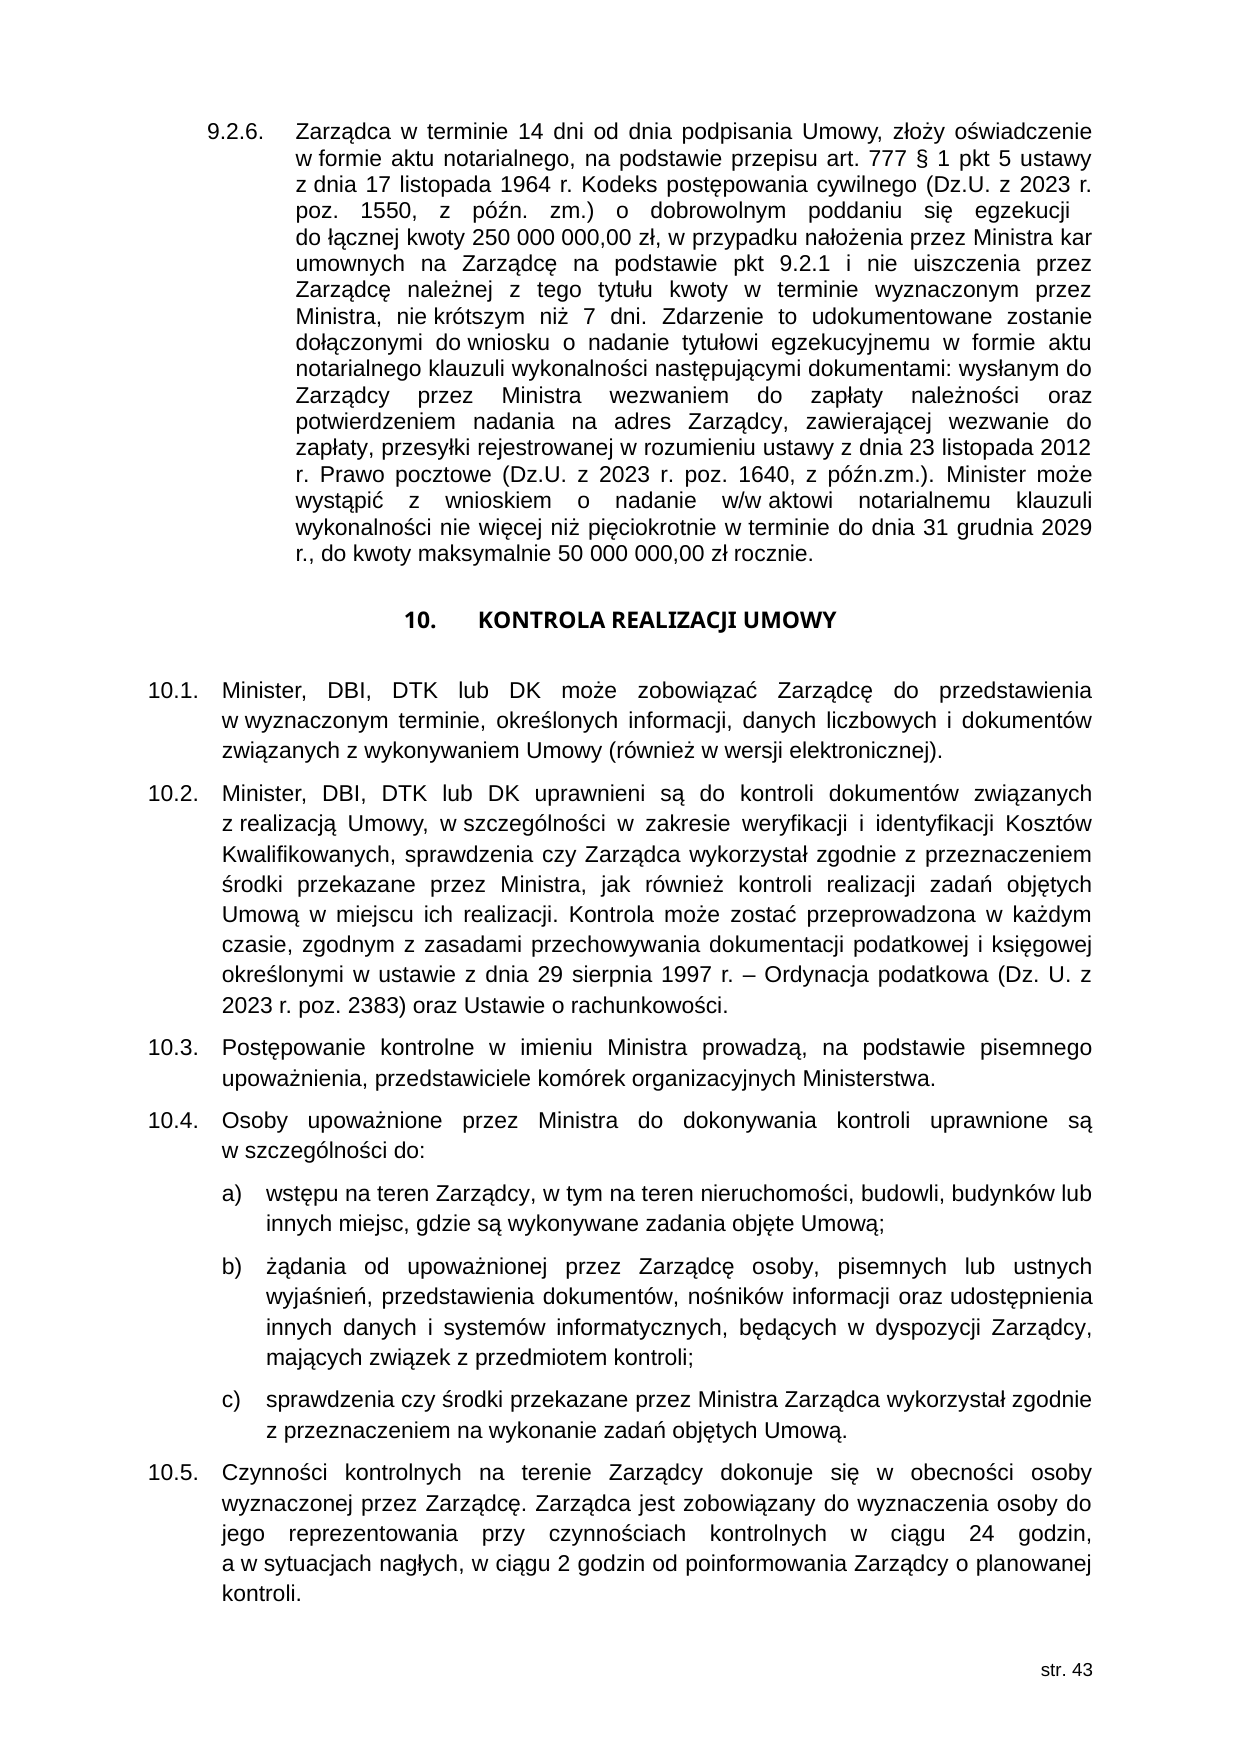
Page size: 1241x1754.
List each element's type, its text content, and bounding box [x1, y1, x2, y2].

list Osoby upoważnione przez Ministra do dokonywania kontroli uprawnione są w szczególności do: [148, 1107, 1092, 1164]
list Minister, DBI, DTK lub DK może zobowiązać Zarządcę do przedstawienia w wyznaczonym terminie, określonych informacji, danych liczbowych i dokumentów związanych z wykonywaniem Umowy (również w wersji elektronicznej). [148, 677, 1092, 764]
list żądania od upoważnionej przez Zarządcę osoby, pisemnych lub ustnych wyjaśnień, przedstawienia dokumentów, nośników informacji oraz udostępnienia innych danych i systemów informatycznych, będących w dyspozycji Zarządcy, mających związek z przedmiotem kontroli; [222, 1253, 1092, 1370]
list Czynności kontrolnych na terenie Zarządcy dokonuje się w obecności osoby wyznaczonej przez Zarządcę. Zarządca jest zobowiązany do wyznaczenia osoby do jego reprezentowania przy czynnościach kontrolnych w ciągu 24 godzin, a w sytuacjach nagłych, w ciągu 2 godzin od poinformowania Zarządcy o planowanej kontroli. [148, 1459, 1092, 1607]
list Postępowanie kontrolne w imieniu Ministra prowadzą, na podstawie pisemnego upoważnienia, przedstawiciele komórek organizacyjnych Ministerstwa. [148, 1034, 1092, 1091]
list Minister, DBI, DTK lub DK uprawnieni są do kontroli dokumentów związanych z realizacją Umowy, w szczególności w zakresie weryfikacji i identyfikacji Kosztów Kwalifikowanych, sprawdzenia czy Zarządca wykorzystał zgodnie z przeznaczeniem środki przekazane przez Ministra, jak również kontroli realizacji zadań objętych Umową w miejscu ich realizacji. Kontrola może zostać przeprowadzona w każdym czasie, zgodnym z zasadami przechowywania dokumentacji podatkowej i księgowej określonymi w ustawie z dnia 29 sierpnia 1997 r. – Ordynacja podatkowa (Dz. U. z 2023 r. poz. 2383) oraz Ustawie o rachunkowości. [148, 780, 1092, 1018]
subtitle KONTROLA REALIZACJI UMOWY [148, 604, 1092, 635]
list sprawdzenia czy środki przekazane przez Ministra Zarządca wykorzystał zgodnie z przeznaczeniem na wykonanie zadań objętych Umową. [222, 1386, 1092, 1443]
list wstępu na teren Zarządcy, w tym na teren nieruchomości, budowli, budynków lub innych miejsc, gdzie są wykonywane zadania objęte Umową; [222, 1180, 1092, 1237]
list Zarządca w terminie 14 dni od dnia podpisania Umowy, złoży oświadczenie w formie aktu notarialnego, na podstawie przepisu art. 777 § 1 pkt 5 ustawy z dnia 17 listopada 1964 r. Kodeks postępowania cywilnego (Dz.U. z 2023 r. poz. 1550, z późn. zm.) o dobrowolnym poddaniu się egzekucji do łącznej kwoty 250 000 000,00 zł, w przypadku nałożenia przez Ministra kar umownych na Zarządcę na podstawie pkt 9.2.1 i nie uiszczenia przez Zarządcę należnej z tego tytułu kwoty w terminie wyznaczonym przez Ministra, nie krótszym niż 7 dni. Zdarzenie to udokumentowane zostanie dołączonymi do wniosku o nadanie tytułowi egzekucyjnemu w formie aktu notarialnego klauzuli wykonalności następującymi dokumentami: wysłanym do Zarządcy przez Ministra wezwaniem do zapłaty należności oraz potwierdzeniem nadania na adres Zarządcy, zawierającej wezwanie do zapłaty, przesyłki rejestrowanej w rozumieniu ustawy z dnia 23 listopada 2012 r. Prawo pocztowe (Dz.U. z 2023 r. poz. 1640, z późn.zm.). Minister może wystąpić z wnioskiem o nadanie w/w aktowi notarialnemu klauzuli wykonalności nie więcej niż pięciokrotnie w terminie do dnia 31 grudnia 2029 r., do kwoty maksymalnie 50 000 000,00 zł rocznie. [207, 118, 1092, 566]
